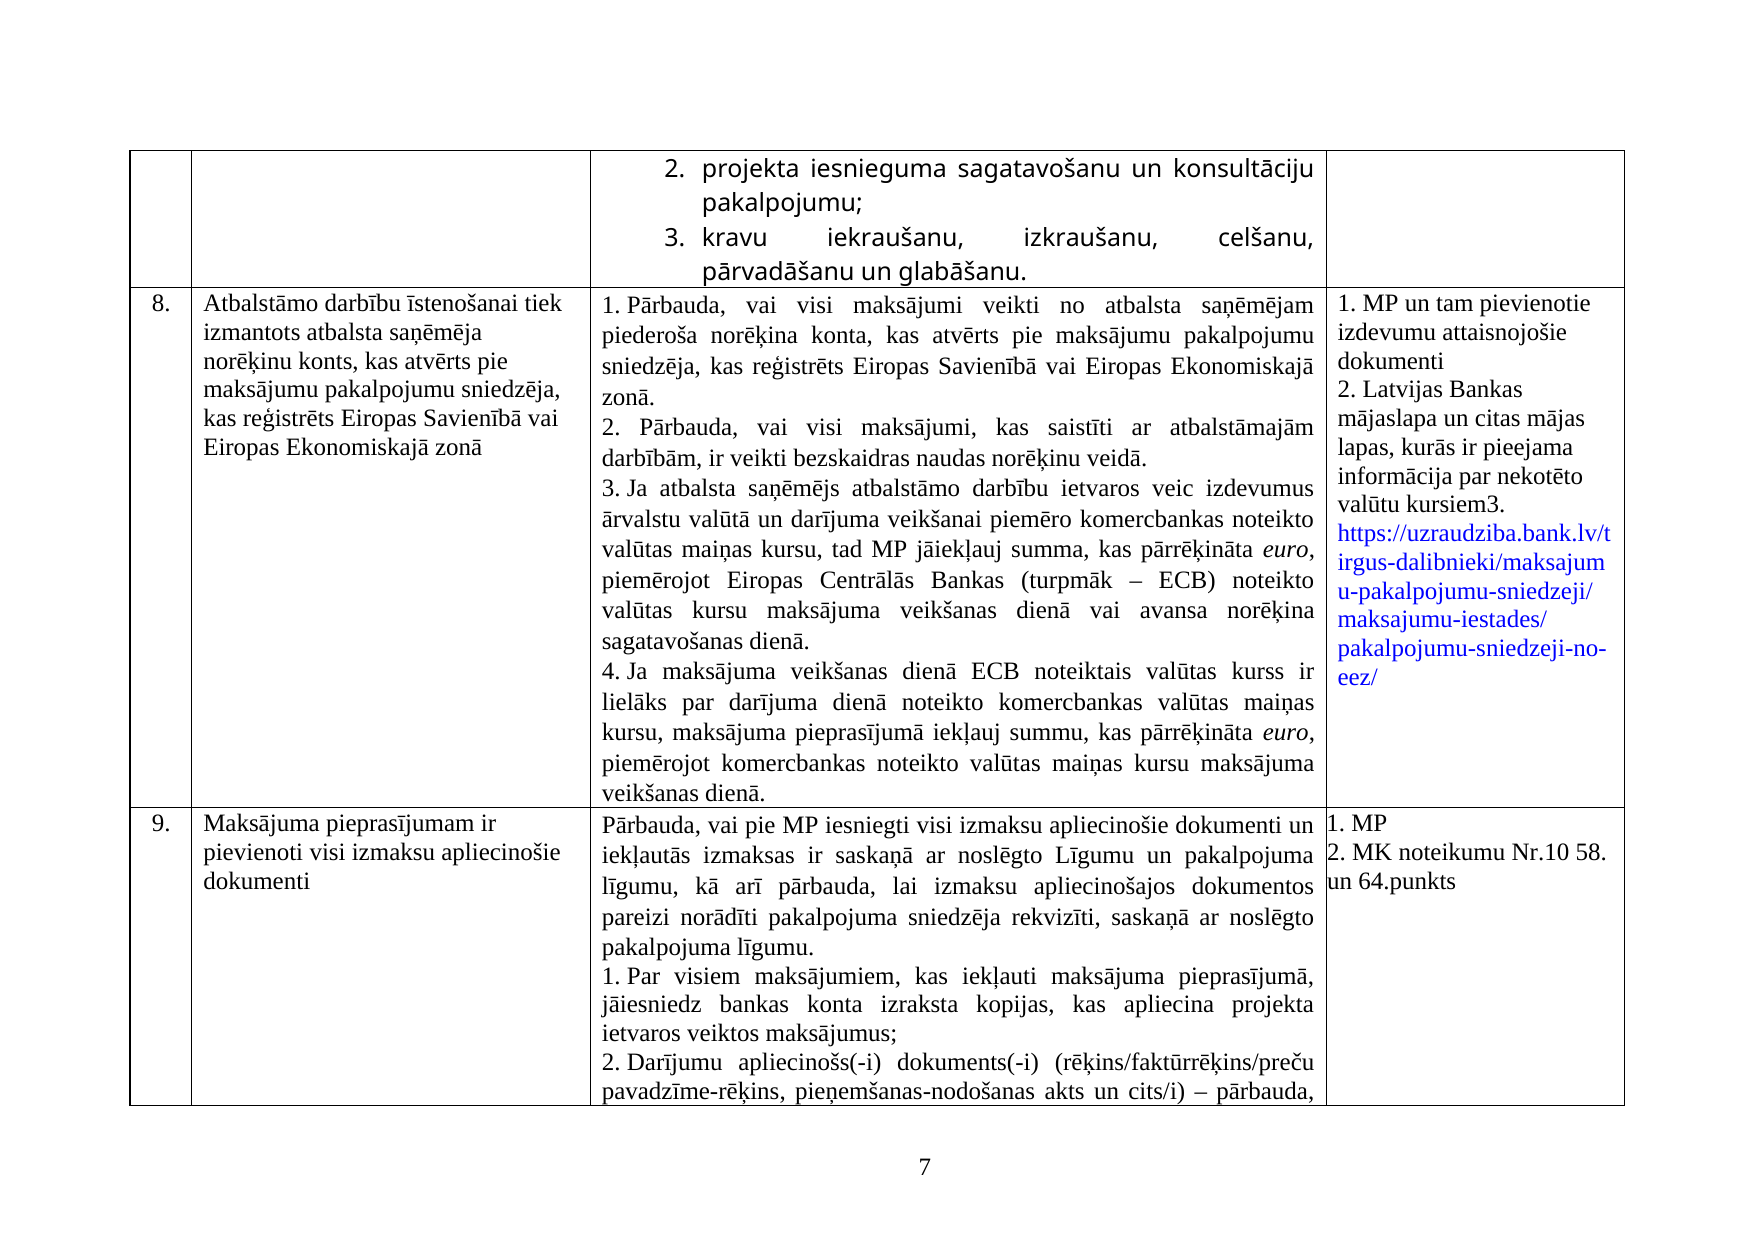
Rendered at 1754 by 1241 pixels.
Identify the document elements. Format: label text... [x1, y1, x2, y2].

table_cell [1327, 151, 1624, 287]
table_cell 9. [131, 808, 191, 1104]
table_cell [192, 151, 590, 287]
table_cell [1327, 808, 1624, 1104]
table_cell Atbalstāmo darbību īstenošanai tiek izmantots atbalsta saņēmēja norēķinu konts, kas atvērts pie maksājumu pakalpojumu sniedzēja, kas reģistrēts Eiropas Savienībā vai Eiropas Ekonomiskajā zonā [192, 288, 590, 807]
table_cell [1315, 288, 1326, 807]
table_cell 8. [131, 288, 191, 807]
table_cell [591, 808, 1326, 1104]
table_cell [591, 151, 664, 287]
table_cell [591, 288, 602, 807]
table_cell 1. MP un tam pievienotie izdevumu attaisnojošie dokumenti 2. Latvijas Bankas mājaslapa un citas mājas lapas, kurās ir pieejama informācija par nekotēto valūtu kursiem3. https://uzraudziba.bank.lv/tirgus-dalibnieki/maksajumu-pakalpojumu-sniedzeji/maksajumu-iestades/pakalpojumu-sniedzeji-no-eez/ [1327, 288, 1624, 807]
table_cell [192, 808, 590, 1104]
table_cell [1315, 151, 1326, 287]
table_cell 7. [131, 151, 191, 287]
